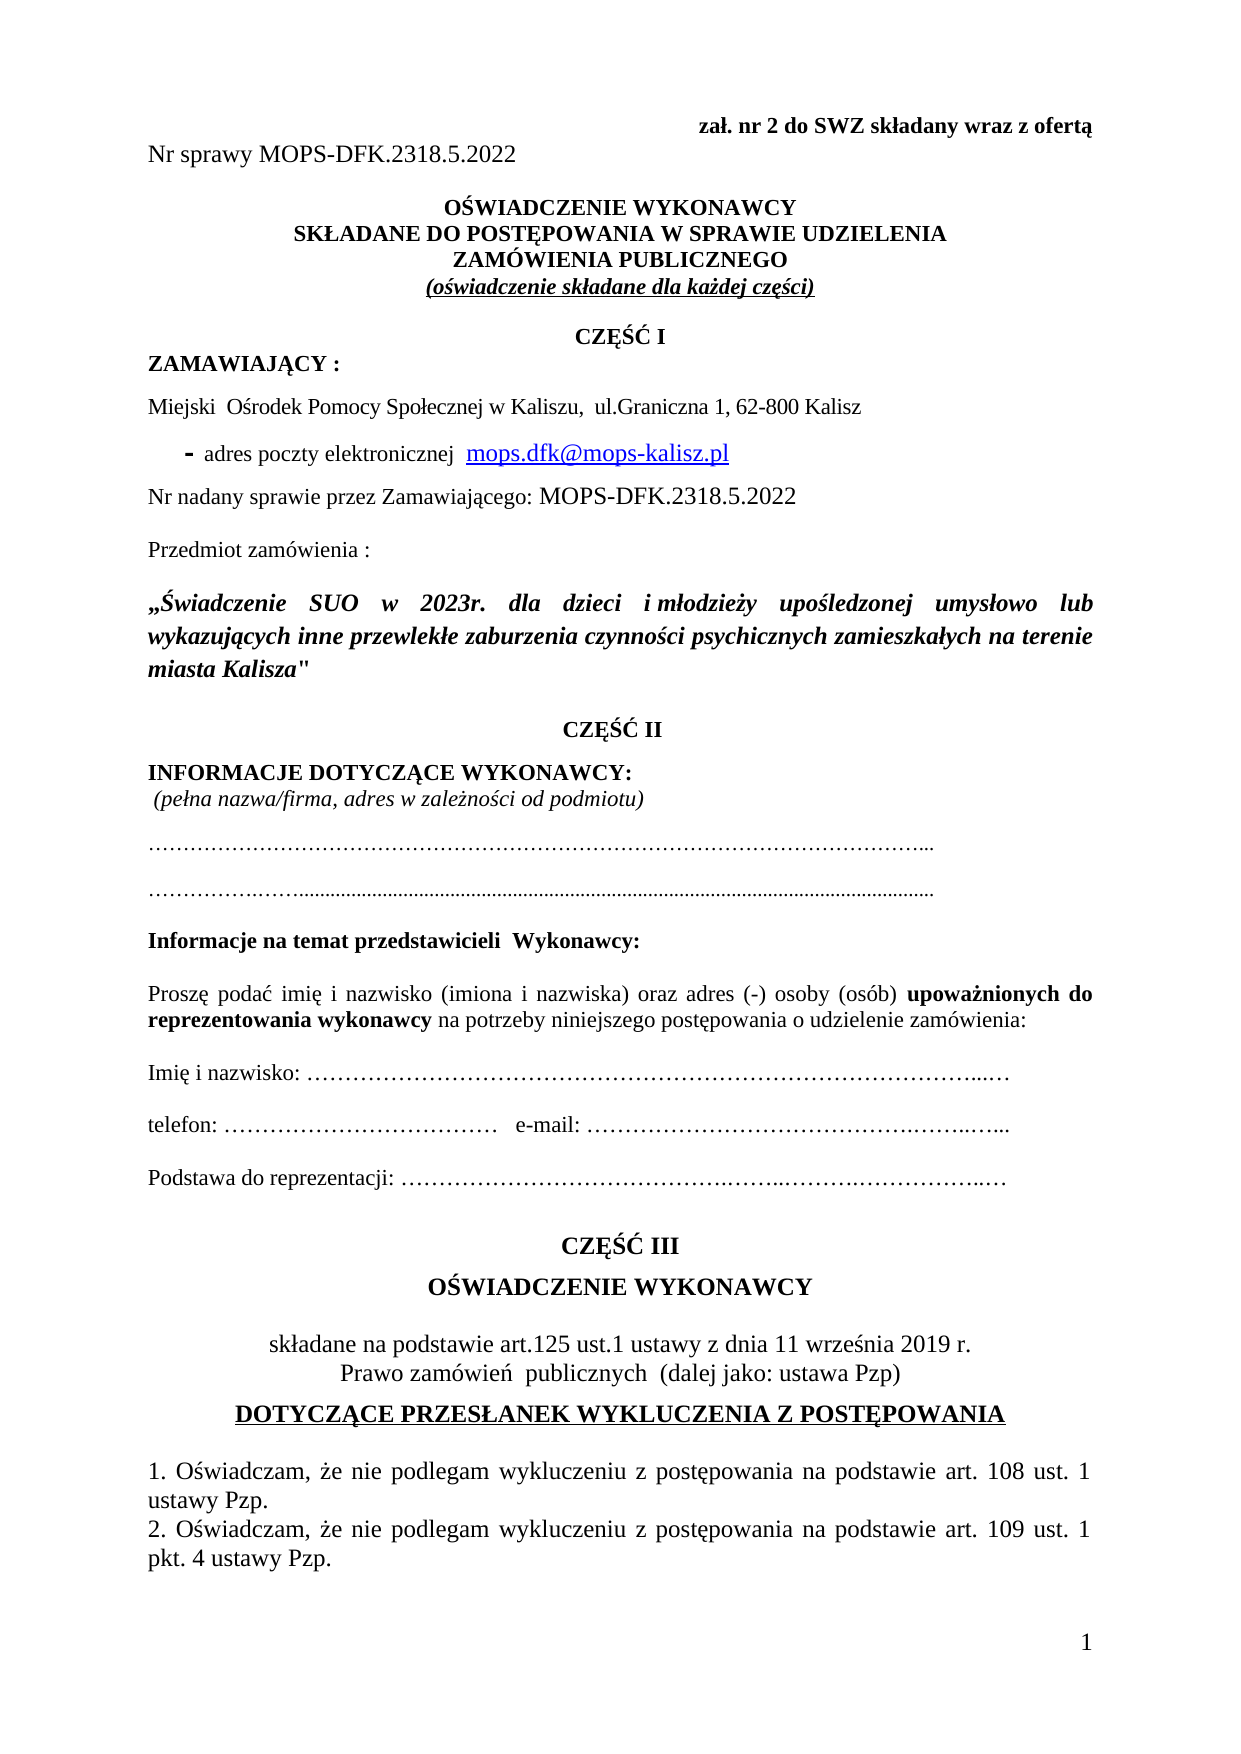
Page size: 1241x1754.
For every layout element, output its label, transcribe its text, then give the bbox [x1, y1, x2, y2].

text Informacje na temat przedstawicieli Wykonawcy: [148, 927, 1093, 953]
text Przedmiot zamówienia : [148, 537, 1093, 563]
text …………………………………………………………………………………………………... [148, 831, 1093, 855]
text ZAMAWIAJĄCY : [148, 350, 1093, 376]
text Nr sprawy MOPS-DFK.2318.5.2022 [148, 139, 1093, 167]
text Proszę podać imię i nazwisko (imiona i nazwiska) oraz adres (-) osoby (osób) upoważnionych do reprezentowania wykonawcy na potrzeby niniejszego postępowania o udzielenie zamówienia: [148, 979, 1093, 1032]
text (pełna nazwa/firma, adres w zależności od podmiotu) [148, 785, 1093, 812]
text OŚWIADCZENIE WYKONAWCY [148, 194, 1093, 220]
text Imię i nazwisko: ……………………………………………………………………………...… [148, 1059, 1093, 1085]
text składane na podstawie art.125 ust.1 ustawy z dnia 11 września 2019 r. [148, 1329, 1093, 1358]
text Miejski Ośrodek Pomocy Społecznej w Kaliszu, ul.Graniczna 1, 62-800 Kalisz [148, 393, 1093, 419]
text (oświadczenie składane dla każdej części) [148, 273, 1093, 299]
text zał. nr 2 do SWZ składany wraz z ofertą [148, 112, 1093, 139]
text INFORMACJE DOTYCZĄCE WYKONAWCY: [148, 759, 1093, 785]
text CZĘŚĆ III [148, 1231, 1093, 1260]
text Prawo zamówień publicznych (dalej jako: ustawa Pzp) [148, 1358, 1093, 1387]
text …………….…….......................................................................................................................... [148, 876, 1093, 901]
text telefon: ……………………………… e-mail: …………………………………….……..…... [148, 1111, 1093, 1138]
text OŚWIADCZENIE WYKONAWCY [148, 1272, 1093, 1301]
text ZAMÓWIENIA PUBLICZNEGO [148, 247, 1093, 273]
text 2. Oświadczam, że nie podlegam wykluczeniu z postępowania na podstawie art. 109 ust. 1 pkt. 4 ustawy Pzp. [148, 1514, 1093, 1571]
text 1. Oświadczam, że nie podlegam wykluczeniu z postępowania na podstawie art. 108 ust. 1 ustawy Pzp. [148, 1456, 1093, 1514]
text Podstawa do reprezentacji: …………………………………….……..……….……………..… [148, 1164, 1093, 1190]
text Nr nadany sprawie przez Zamawiającego: MOPS-DFK.2318.5.2022 [148, 481, 1093, 510]
text SKŁADANE DO POSTĘPOWANIA W SPRAWIE UDZIELENIA [148, 220, 1093, 247]
text DOTYCZĄCE PRZESŁANEK WYKLUCZENIA Z POSTĘPOWANIA [148, 1399, 1093, 1428]
text CZĘŚĆ I [148, 323, 1093, 350]
list adres poczty elektronicznej mops.dfk@mops-kalisz.pl [185, 438, 1093, 467]
text „Świadczenie SUO w 2023r. dla dzieci i młodzieży upośledzonej umysłowo lub wykazujących inne przewlekłe zaburzenia czynności psychicznych zamieszkałych na terenie miasta Kalisza" [148, 588, 1094, 683]
text CZĘŚĆ II [148, 716, 1093, 742]
